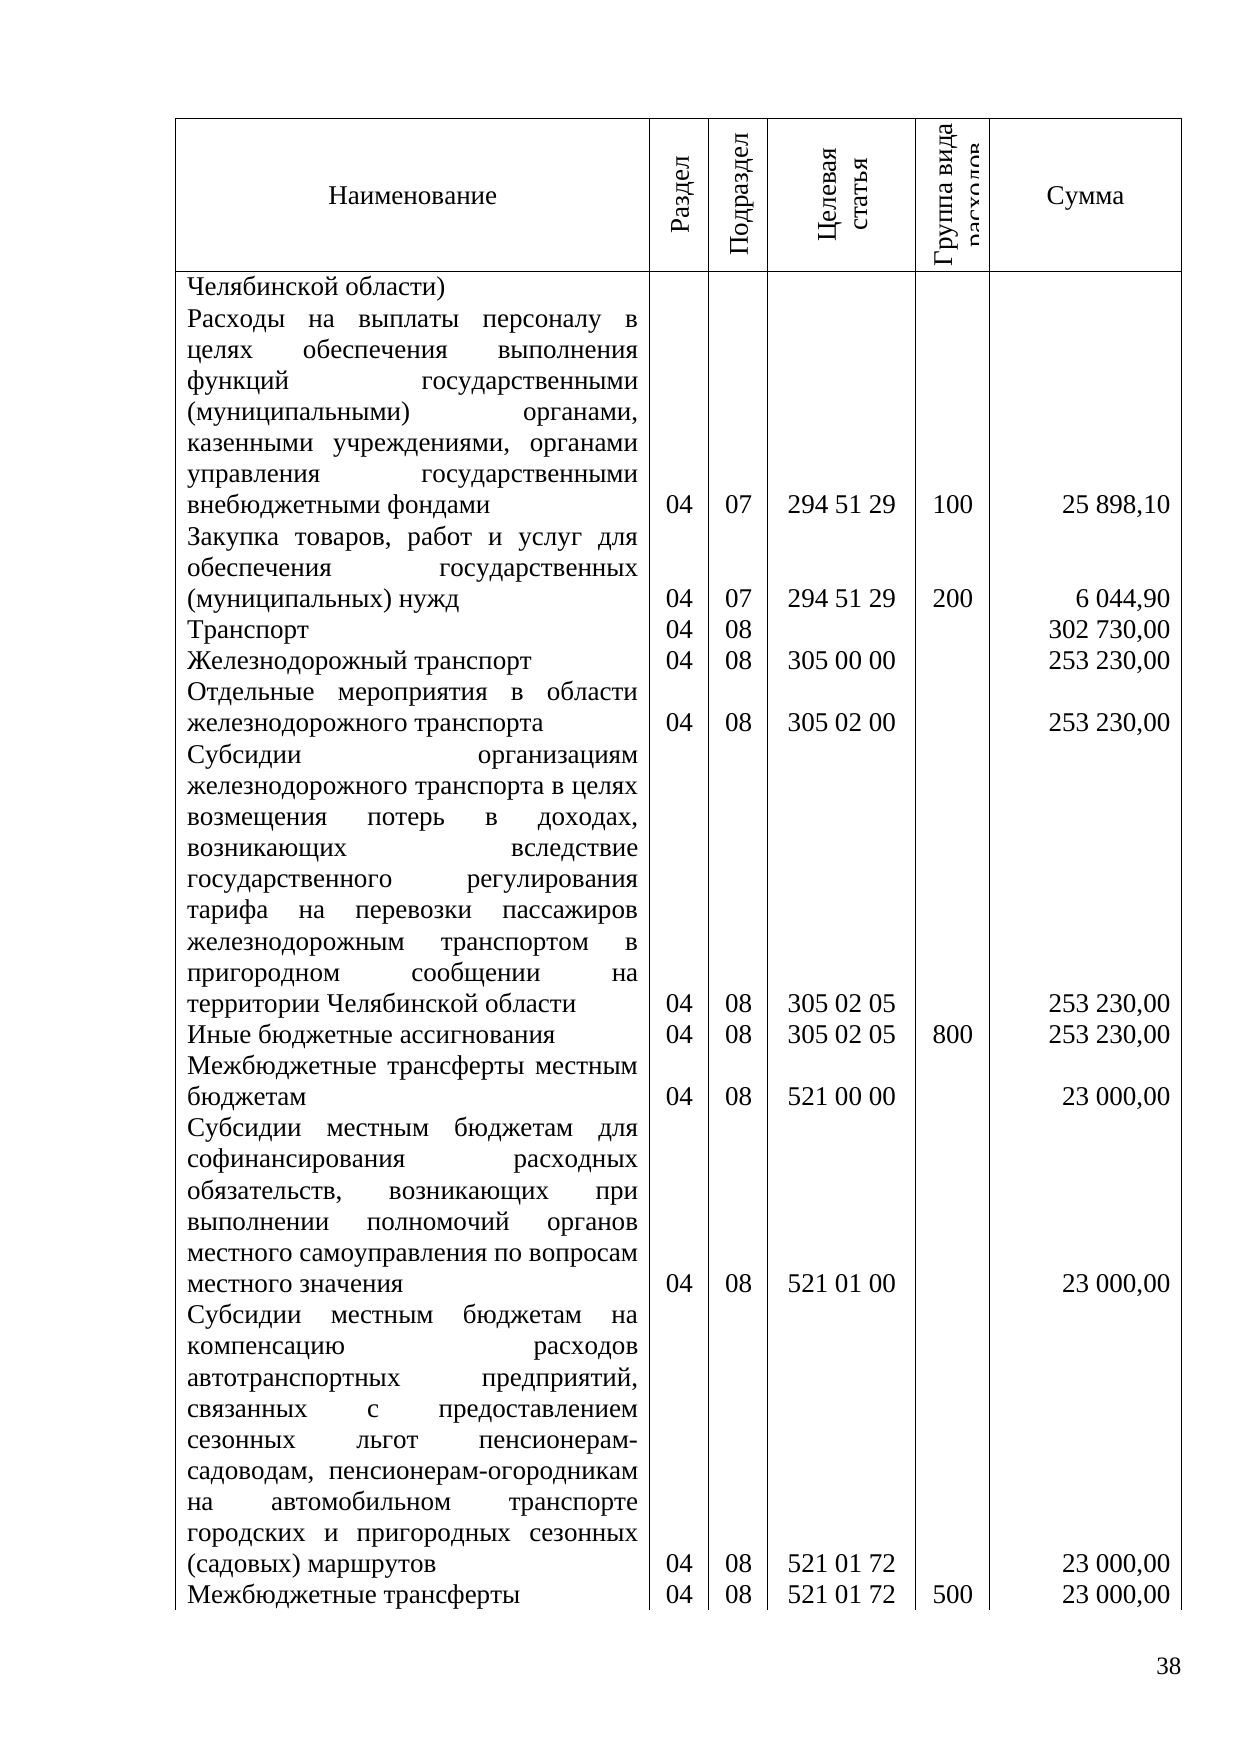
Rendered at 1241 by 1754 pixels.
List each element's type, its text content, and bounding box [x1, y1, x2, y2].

table_header Сумма [990, 119, 1181, 271]
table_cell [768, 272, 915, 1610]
table_header Подраздел [709, 119, 767, 271]
table_header Наименование [176, 119, 649, 271]
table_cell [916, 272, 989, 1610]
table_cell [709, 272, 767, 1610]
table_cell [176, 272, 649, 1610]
table_header Целевая статья [768, 119, 915, 271]
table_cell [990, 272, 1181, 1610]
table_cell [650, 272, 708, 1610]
table_header Группа вида расходов [916, 119, 989, 271]
table_header Раздел [650, 119, 708, 271]
